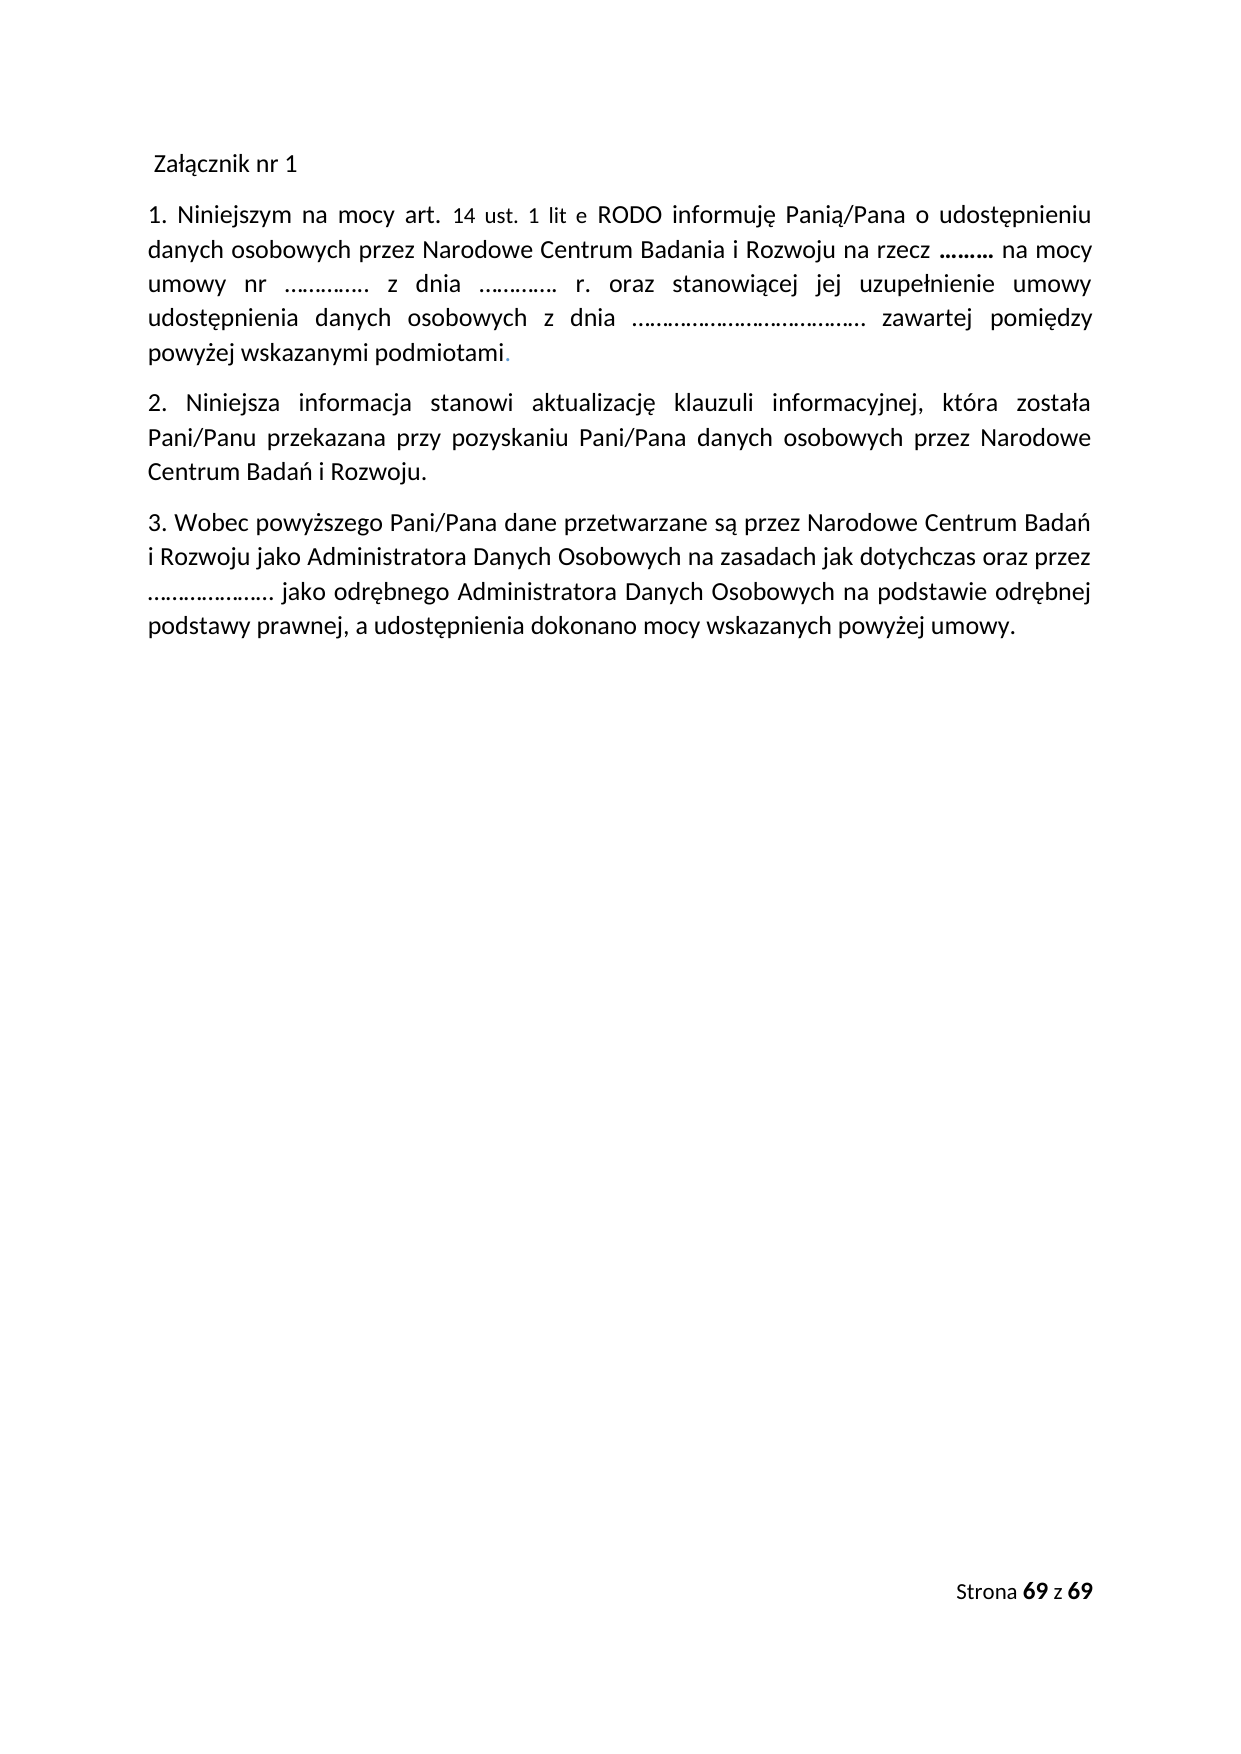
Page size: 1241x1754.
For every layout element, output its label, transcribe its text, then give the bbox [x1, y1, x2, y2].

text Załącznik nr 1 [148, 148, 1093, 179]
text 2. Niniejsza informacja stanowi aktualizację klauzuli informacyjnej, która została Pani/Panu przekazana przy pozyskaniu Pani/Pana danych osobowych przez Narodowe Centrum Badań i Rozwoju. [148, 387, 1093, 487]
text 1. Niniejszym na mocy art. 14 ust. 1 lit e RODO informuję Panią/Pana o udostępnieniu danych osobowych przez Narodowe Centrum Badania i Rozwoju na rzecz ……… na mocy umowy nr ………….. z dnia …………. r. oraz stanowiącej jej uzupełnienie umowy udostępnienia danych osobowych z dnia ………………………………… zawartej pomiędzy powyżej wskazanymi podmiotami. [148, 198, 1093, 367]
text 3. Wobec powyższego Pani/Pana dane przetwarzane są przez Narodowe Centrum Badań i Rozwoju jako Administratora Danych Osobowych na zasadach jak dotychczas oraz przez ………………… jako odrębnego Administratora Danych Osobowych na podstawie odrębnej podstawy prawnej, a udostępnienia dokonano mocy wskazanych powyżej umowy. [148, 506, 1093, 641]
